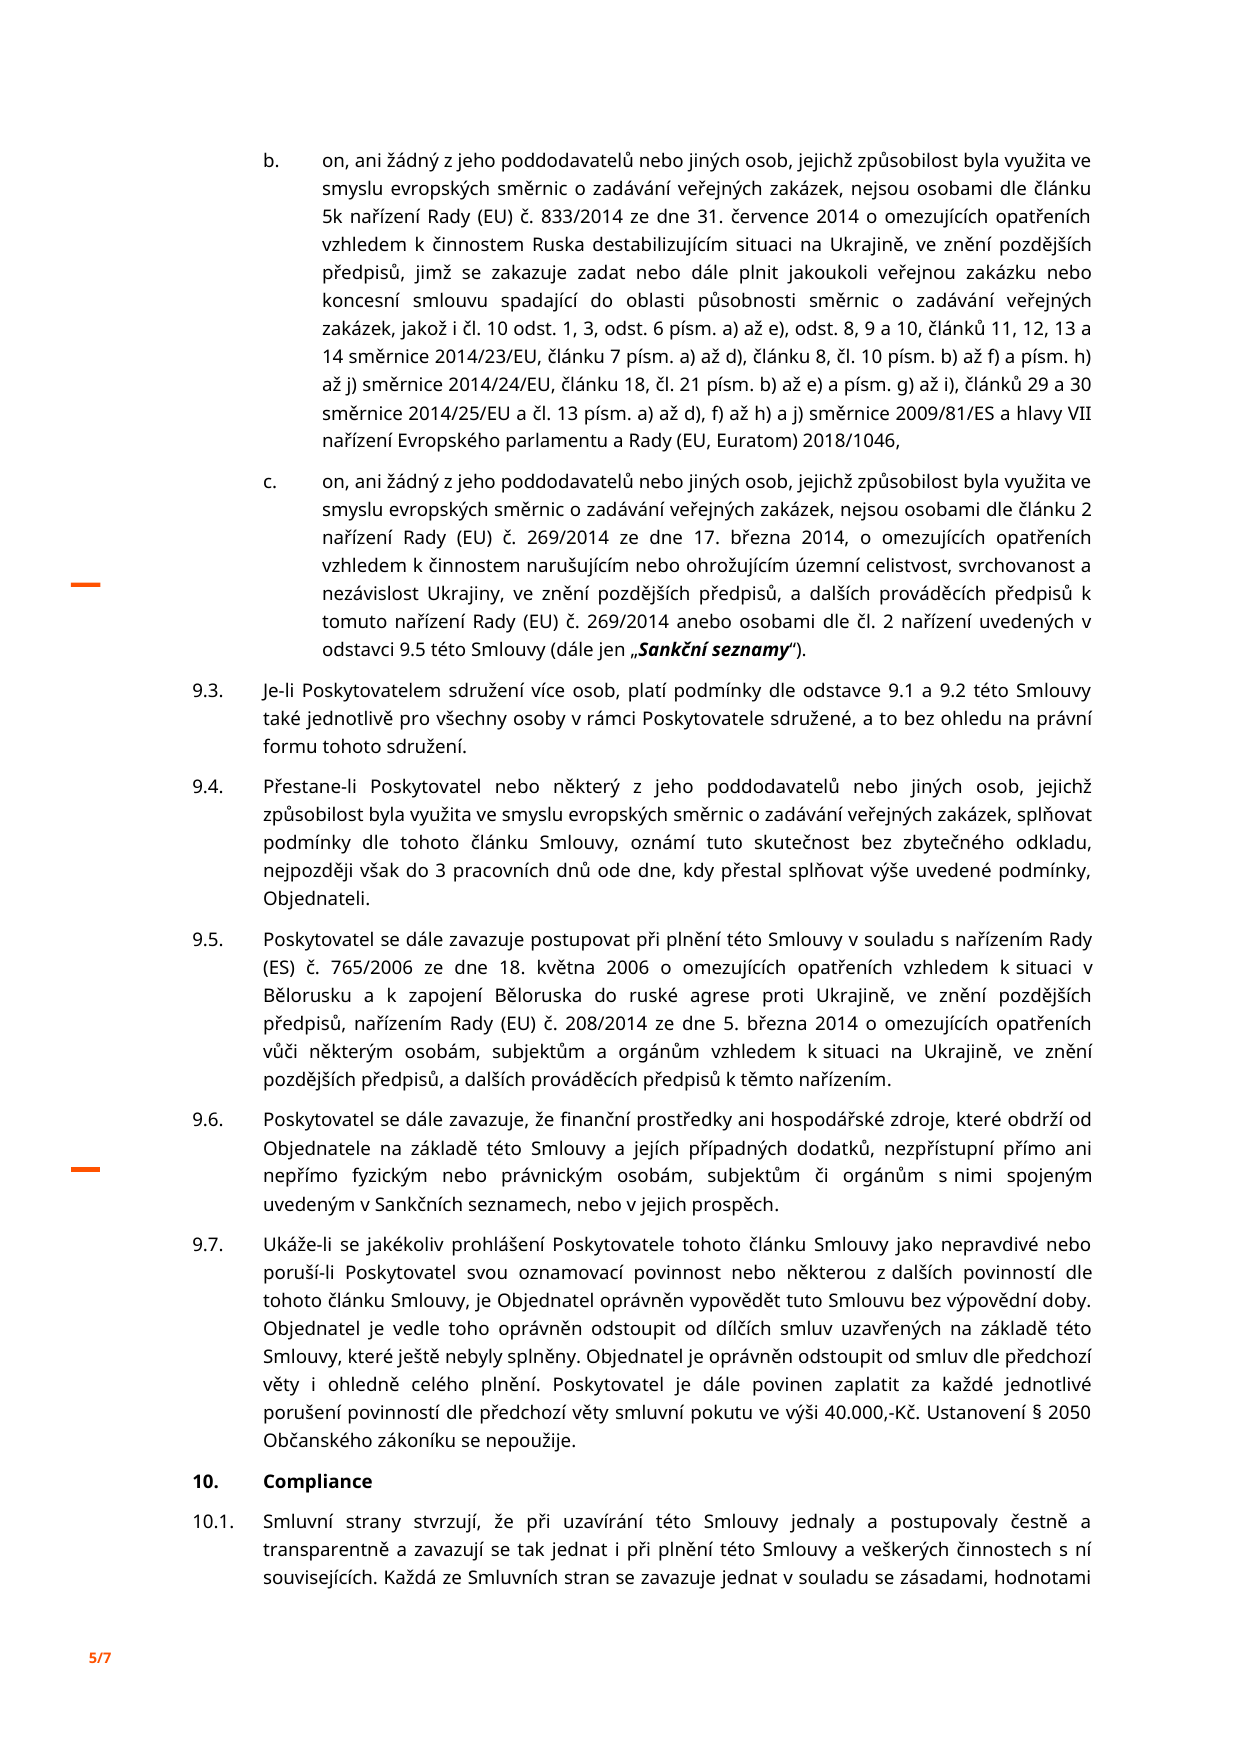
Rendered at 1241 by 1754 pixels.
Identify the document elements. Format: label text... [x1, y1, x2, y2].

text Ukáže-li se jakékoliv prohlášení Poskytovatele tohoto článku Smlouvy jako nepravdivé nebo poruší-li Poskytovatel svou oznamovací povinnost nebo některou z dalších povinností dle tohoto článku Smlouvy, je Objednatel oprávněn vypovědět tuto Smlouvu bez výpovědní doby. Objednatel je vedle toho oprávněn odstoupit od dílčích smluv uzavřených na základě této Smlouvy, které ještě nebyly splněny. Objednatel je oprávněn odstoupit od smluv dle předchozí věty i ohledně celého plnění. Poskytovatel je dále povinen zaplatit za každé jednotlivé porušení povinností dle předchozí věty smluvní pokutu ve výši 40.000,-Kč. Ustanovení § 2050 Občanského zákoníku se nepoužije. [192, 1231, 1093, 1453]
text on, ani žádný z jeho poddodavatelů nebo jiných osob, jejichž způsobilost byla využita ve smyslu evropských směrnic o zadávání veřejných zakázek, nejsou osobami dle článku 5k nařízení Rady (EU) č. 833/2014 ze dne 31. července 2014 o omezujících opatřeních vzhledem k činnostem Ruska destabilizujícím situaci na Ukrajině, ve znění pozdějších předpisů, jimž se zakazuje zadat nebo dále plnit jakoukoli veřejnou zakázku nebo koncesní smlouvu spadající do oblasti působnosti směrnic o zadávání veřejných zakázek, jakož i čl. 10 odst. 1, 3, odst. 6 písm. a) až e), odst. 8, 9 a 10, článků 11, 12, 13 a 14 směrnice 2014/23/EU, článku 7 písm. a) až d), článku 8, čl. 10 písm. b) až f) a písm. h) až j) směrnice 2014/24/EU, článku 18, čl. 21 písm. b) až e) a písm. g) až i), článků 29 a 30 směrnice 2014/25/EU a čl. 13 písm. a) až d), f) až h) a j) směrnice 2009/81/ES a hlavy VII nařízení Evropského parlamentu a Rady (EU, Euratom) 2018/1046, [263, 148, 1093, 453]
text Poskytovatel se dále zavazuje, že finanční prostředky ani hospodářské zdroje, které obdrží od Objednatele na základě této Smlouvy a jejích případných dodatků, nezpřístupní přímo ani nepřímo fyzickým nebo právnickým osobám, subjektům či orgánům s nimi spojeným uvedeným v Sankčních seznamech, nebo v jejich prospěch. [192, 1107, 1093, 1216]
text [192, 1508, 1093, 1590]
text Compliance [192, 1468, 1093, 1493]
text Přestane-li Poskytovatel nebo některý z jeho poddodavatelů nebo jiných osob, jejichž způsobilost byla využita ve smyslu evropských směrnic o zadávání veřejných zakázek, splňovat podmínky dle tohoto článku Smlouvy, oznámí tuto skutečnost bez zbytečného odkladu, nejpozději však do 3 pracovních dnů ode dne, kdy přestal splňovat výše uvedené podmínky, Objednateli. [192, 773, 1093, 911]
text on, ani žádný z jeho poddodavatelů nebo jiných osob, jejichž způsobilost byla využita ve smyslu evropských směrnic o zadávání veřejných zakázek, nejsou osobami dle článku 2 nařízení Rady (EU) č. 269/2014 ze dne 17. března 2014, o omezujících opatřeních vzhledem k činnostem narušujícím nebo ohrožujícím územní celistvost, svrchovanost a nezávislost Ukrajiny, ve znění pozdějších předpisů, a dalších prováděcích předpisů k tomuto nařízení Rady (EU) č. 269/2014 anebo osobami dle čl. 2 nařízení uvedených v odstavci 9.5 této Smlouvy (dále jen „Sankční seznamy“). [263, 468, 1093, 662]
text Poskytovatel se dále zavazuje postupovat při plnění této Smlouvy v souladu s nařízením Rady (ES) č. 765/2006 ze dne 18. května 2006 o omezujících opatřeních vzhledem k situaci v Bělorusku a k zapojení Běloruska do ruské agrese proti Ukrajině, ve znění pozdějších předpisů, nařízením Rady (EU) č. 208/2014 ze dne 5. března 2014 o omezujících opatřeních vůči některým osobám, subjektům a orgánům vzhledem k situaci na Ukrajině, ve znění pozdějších předpisů, a dalších prováděcích předpisů k těmto nařízením. [192, 926, 1093, 1092]
text Je-li Poskytovatelem sdružení více osob, platí podmínky dle odstavce 9.1 a 9.2 této Smlouvy také jednotlivě pro všechny osoby v rámci Poskytovatele sdružené, a to bez ohledu na právní formu tohoto sdružení. [192, 677, 1093, 758]
